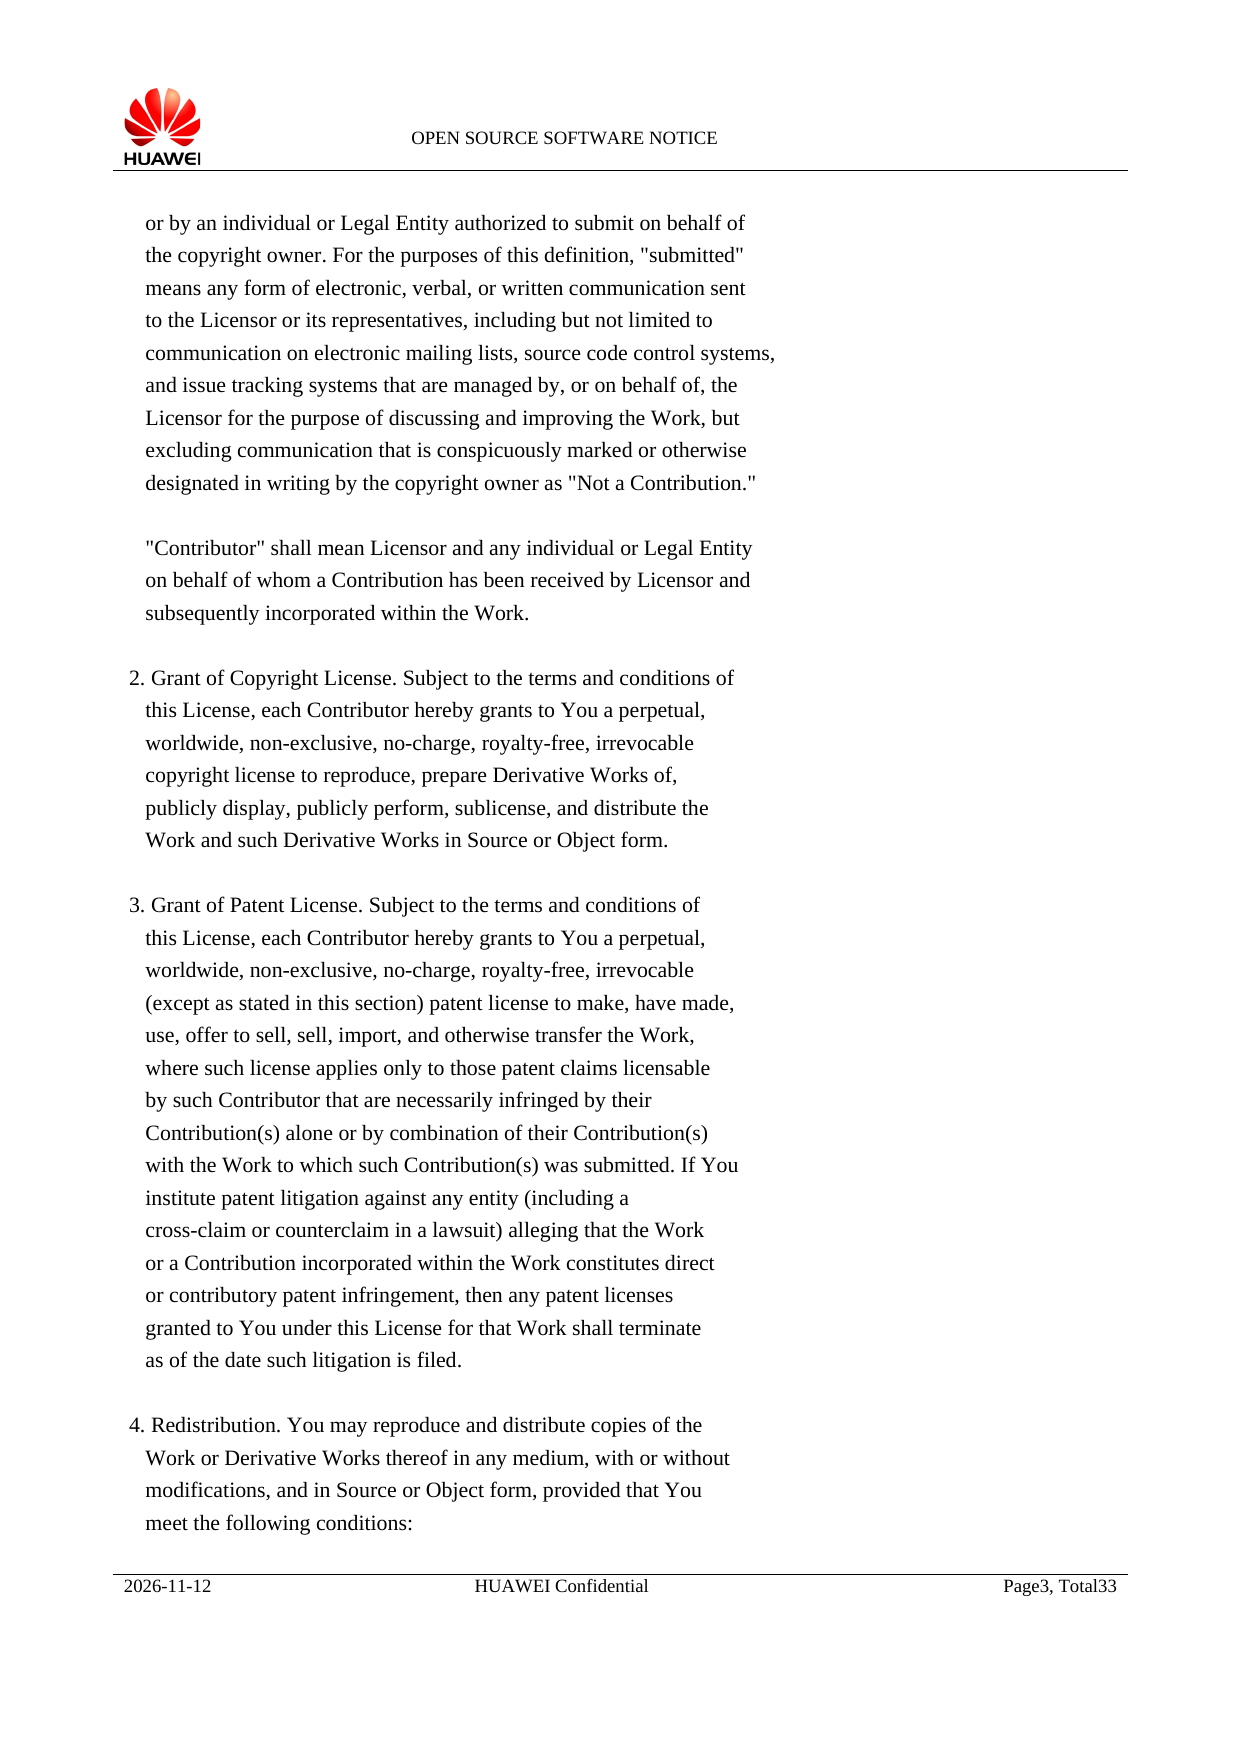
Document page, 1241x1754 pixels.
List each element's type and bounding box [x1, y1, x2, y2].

picture [124, 88, 201, 165]
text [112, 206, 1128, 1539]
